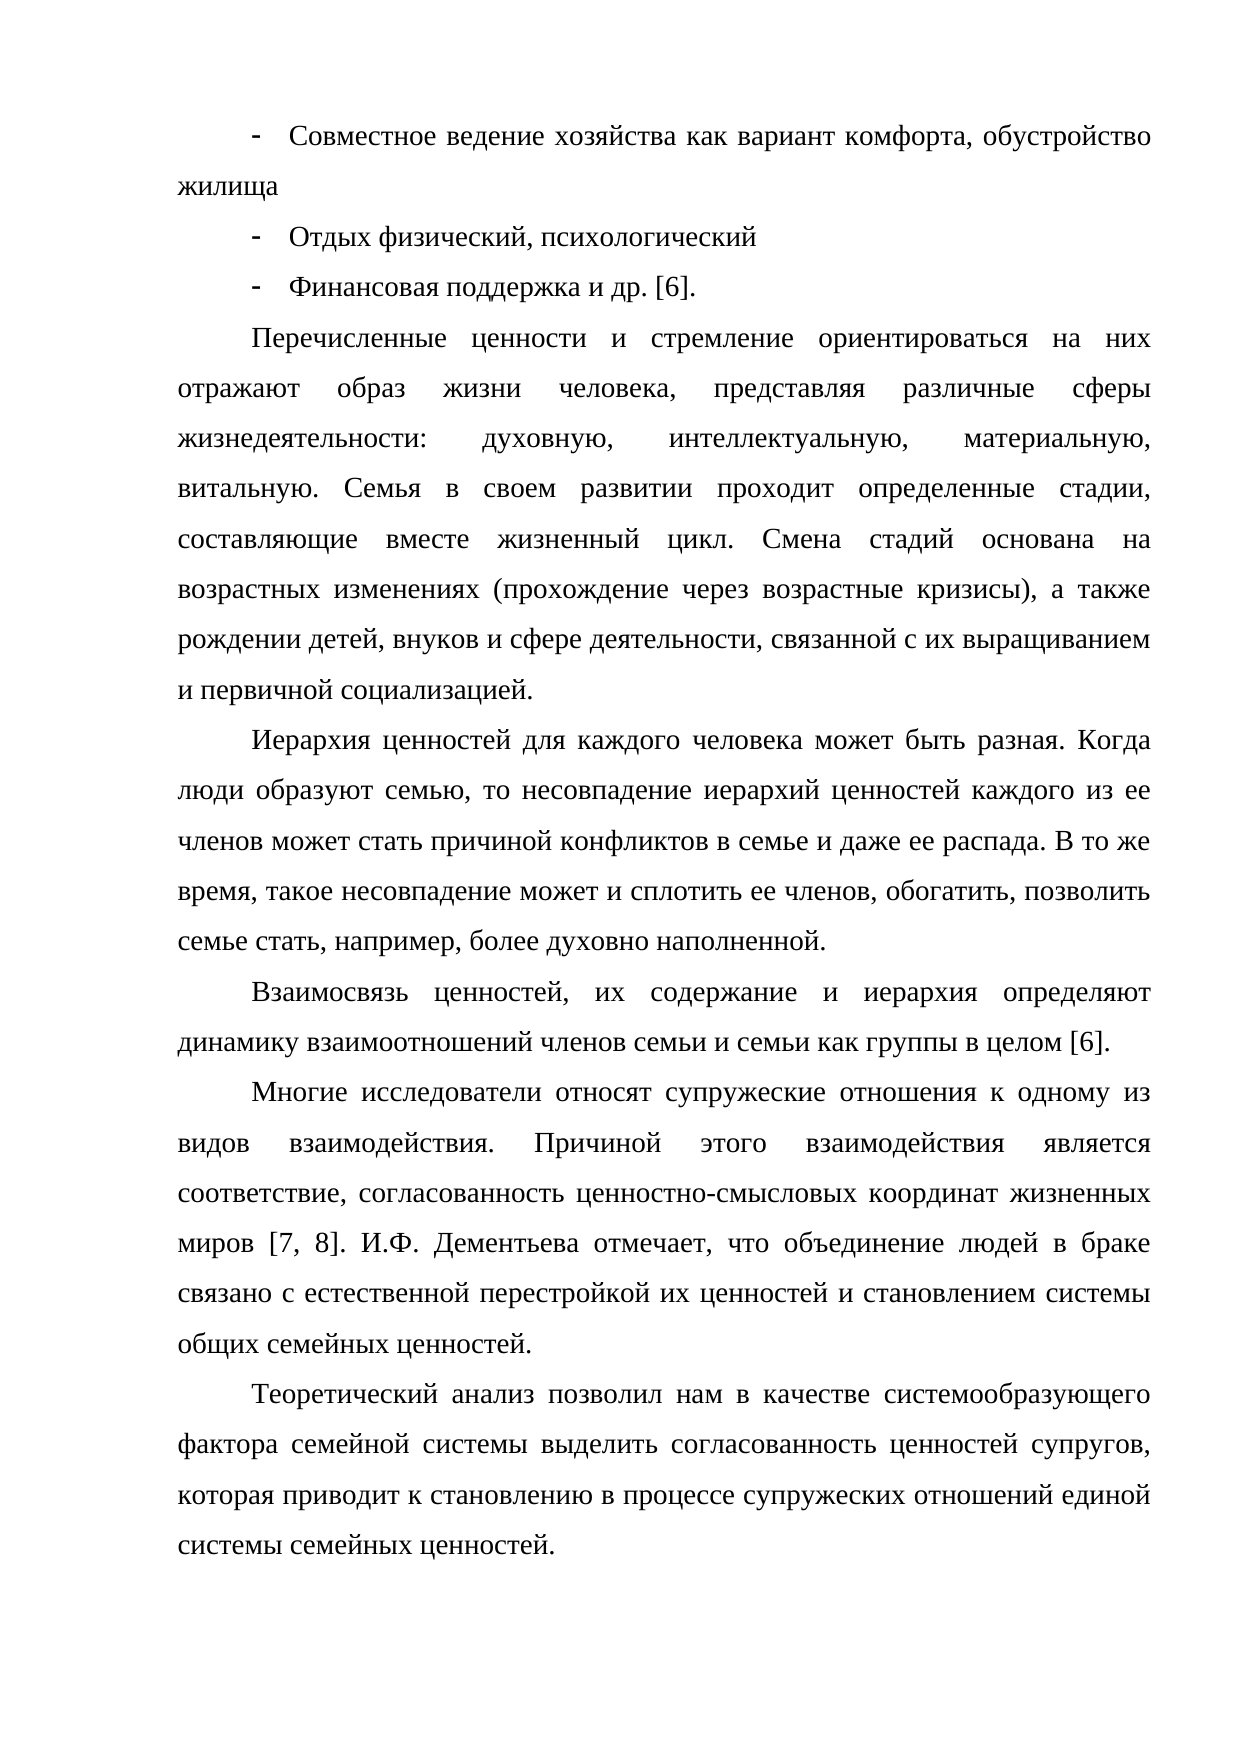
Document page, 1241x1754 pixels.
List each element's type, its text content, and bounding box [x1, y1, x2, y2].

list Финансовая поддержка и др. [6]. [177, 269, 1152, 303]
list Отдых физический, психологический [177, 219, 1152, 252]
text Иерархия ценностей для каждого человека может быть разная. Когда люди образуют семью, то несовпадение иерархий ценностей каждого из ее членов может стать причиной конфликтов в семье и даже ее распада. В то же время, такое несовпадение может и сплотить ее членов, обогатить, позволить семье стать, например, более духовно наполненной. [177, 722, 1152, 957]
text Взаимосвязь ценностей, их содержание и иерархия определяют динамику взаимоотношений членов семьи и семьи как группы в целом [6]. [177, 974, 1152, 1058]
text Перечисленные ценности и стремление ориентироваться на них отражают образ жизни человека, представляя различные сферы жизнедеятельности: духовную, интеллектуальную, материальную, витальную. Семья в своем развитии проходит определенные стадии, составляющие вместе жизненный цикл. Смена стадий основана на возрастных изменениях (прохождение через возрастные кризисы), а также рождении детей, внуков и сфере деятельности, связанной с их выращиванием и первичной социализацией. [177, 320, 1152, 705]
list Совместное ведение хозяйства как вариант комфорта, обустройство жилища [177, 118, 1152, 202]
text Многие исследователи относят супружеские отношения к одному из видов взаимодействия. Причиной этого взаимодействия является соответствие, согласованность ценностно-смысловых координат жизненных миров [7, 8]. И.Ф. Дементьева отмечает, что объединение людей в браке связано с естественной перестройкой их ценностей и становлением системы общих семейных ценностей. [177, 1074, 1152, 1359]
text Теоретический анализ позволил нам в качестве системообразующего фактора семейной системы выделить согласованность ценностей супругов, которая приводит к становлению в процессе супружеских отношений единой системы семейных ценностей. [177, 1376, 1152, 1561]
